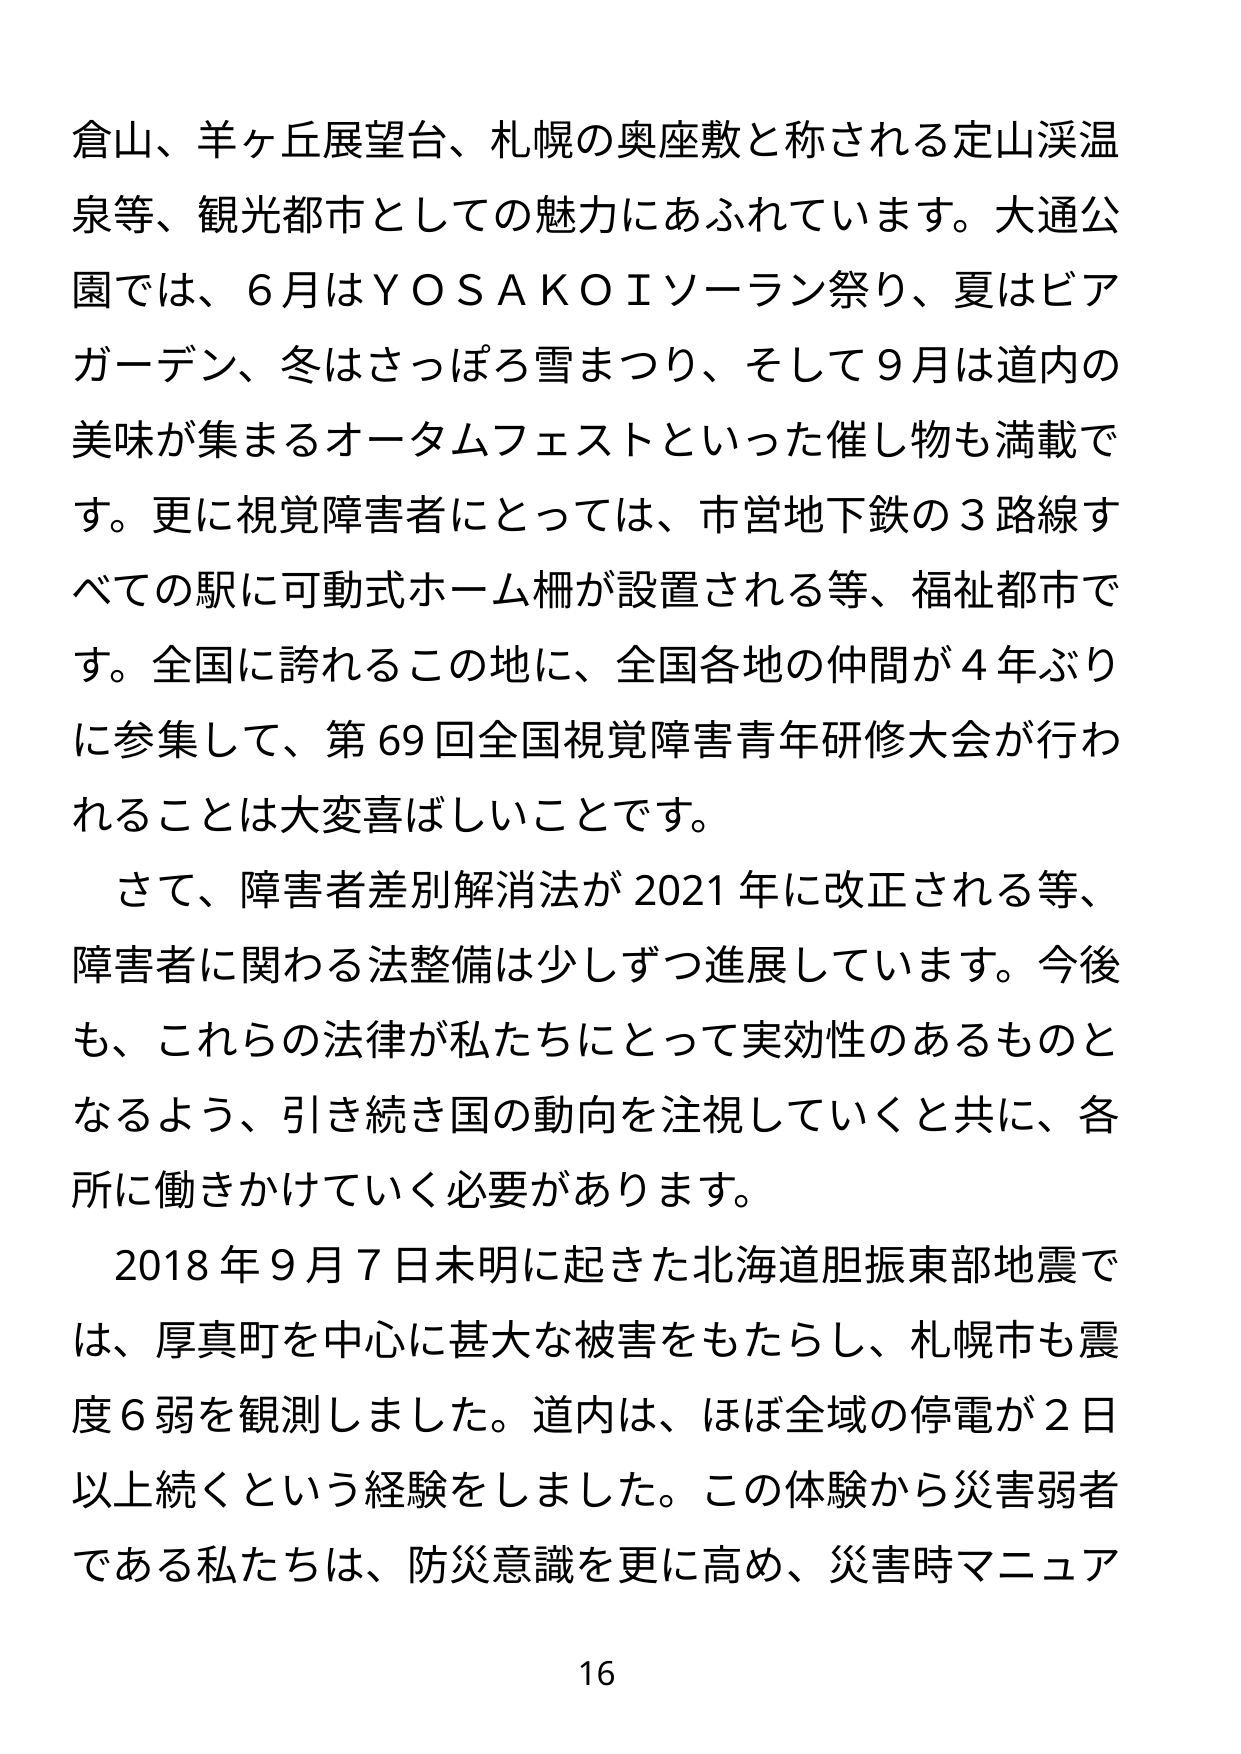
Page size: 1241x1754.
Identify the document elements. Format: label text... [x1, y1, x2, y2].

text さて、障害者差別解消法が2021年に改正される等、障害者に関わる法整備は少しずつ進展しています。今後も、これらの法律が私たちにとって実効性のあるものとなるよう、引き続き国の動向を注視していくと共に、各所に働きかけていく必要があります。 [71, 850, 1122, 1225]
